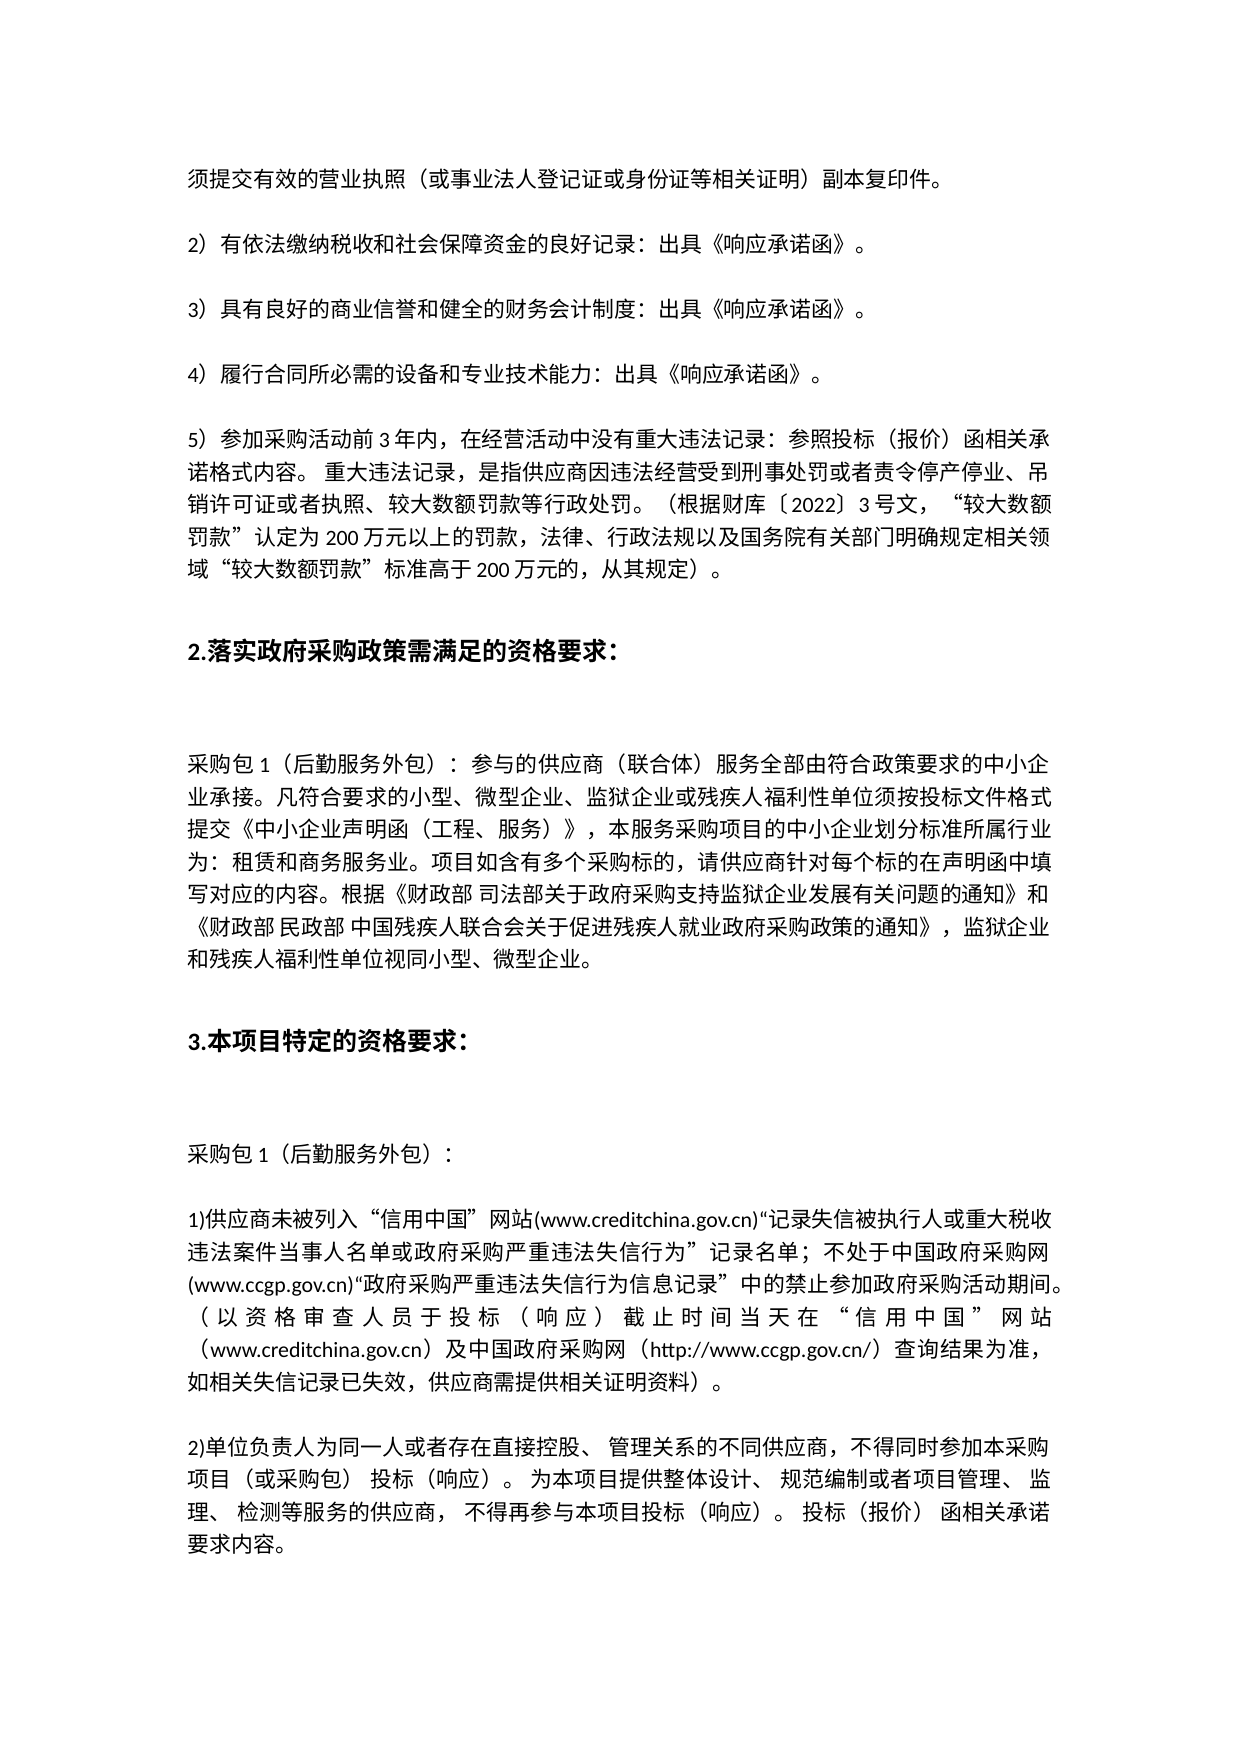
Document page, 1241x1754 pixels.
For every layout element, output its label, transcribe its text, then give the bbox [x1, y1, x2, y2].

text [187, 162, 1053, 194]
text 3.本项目特定的资格要求： [187, 1007, 1053, 1072]
text 2.落实政府采购政策需满足的资格要求： [187, 617, 1053, 682]
text 3）具有良好的商业信誉和健全的财务会计制度：出具《响应承诺函》。 [187, 292, 1053, 324]
text 采购包1（后勤服务外包）： [187, 1137, 1053, 1169]
text 2）有依法缴纳税收和社会保障资金的良好记录：出具《响应承诺函》。 [187, 227, 1053, 259]
text 采购包1（后勤服务外包）：参与的供应商（联合体）服务全部由符合政策要求的中小企业承接。凡符合要求的小型、微型企业、监狱企业或残疾人福利性单位须按投标文件格式提交《中小企业声明函（工程、服务）》，本服务采购项目的中小企业划分标准所属行业为：租赁和商务服务业。项目如含有多个采购标的，请供应商针对每个标的在声明函中填写对应的内容。根据《财政部 司法部关于政府采购支持监狱企业发展有关问题的通知》和《财政部 民政部 中国残疾人联合会关于促进残疾人就业政府采购政策的通知》，监狱企业和残疾人福利性单位视同小型、微型企业。 [187, 747, 1053, 974]
text 5）参加采购活动前3年内，在经营活动中没有重大违法记录：参照投标（报价）函相关承诺格式内容。 重大违法记录，是指供应商因违法经营受到刑事处罚或者责令停产停业、吊销许可证或者执照、较大数额罚款等行政处罚。（根据财库〔2022〕3号文，“较大数额罚款”认定为200万元以上的罚款，法律、行政法规以及国务院有关部门明确规定相关领域“较大数额罚款”标准高于200万元的，从其规定）。 [187, 422, 1053, 584]
text 1)供应商未被列入“信用中国”网站(www.creditchina.gov.cn)“记录失信被执行人或重大税收违法案件当事人名单或政府采购严重违法失信行为”记录名单；不处于中国政府采购网(www.ccgp.gov.cn)“政府采购严重违法失信行为信息记录”中的禁止参加政府采购活动期间。（以资格审查人员于投标（响应）截止时间当天在“信用中国”网站（www.creditchina.gov.cn）及中国政府采购网（http://www.ccgp.gov.cn/）查询结果为准，如相关失信记录已失效，供应商需提供相关证明资料）。 [187, 1202, 1053, 1397]
text 2)单位负责人为同一人或者存在直接控股、 管理关系的不同供应商，不得同时参加本采购项目（或采购包） 投标（响应）。 为本项目提供整体设计、 规范编制或者项目管理、 监理、 检测等服务的供应商， 不得再参与本项目投标（响应）。 投标（报价） 函相关承诺要求内容。 [187, 1429, 1053, 1559]
text 4）履行合同所必需的设备和专业技术能力：出具《响应承诺函》。 [187, 357, 1053, 389]
